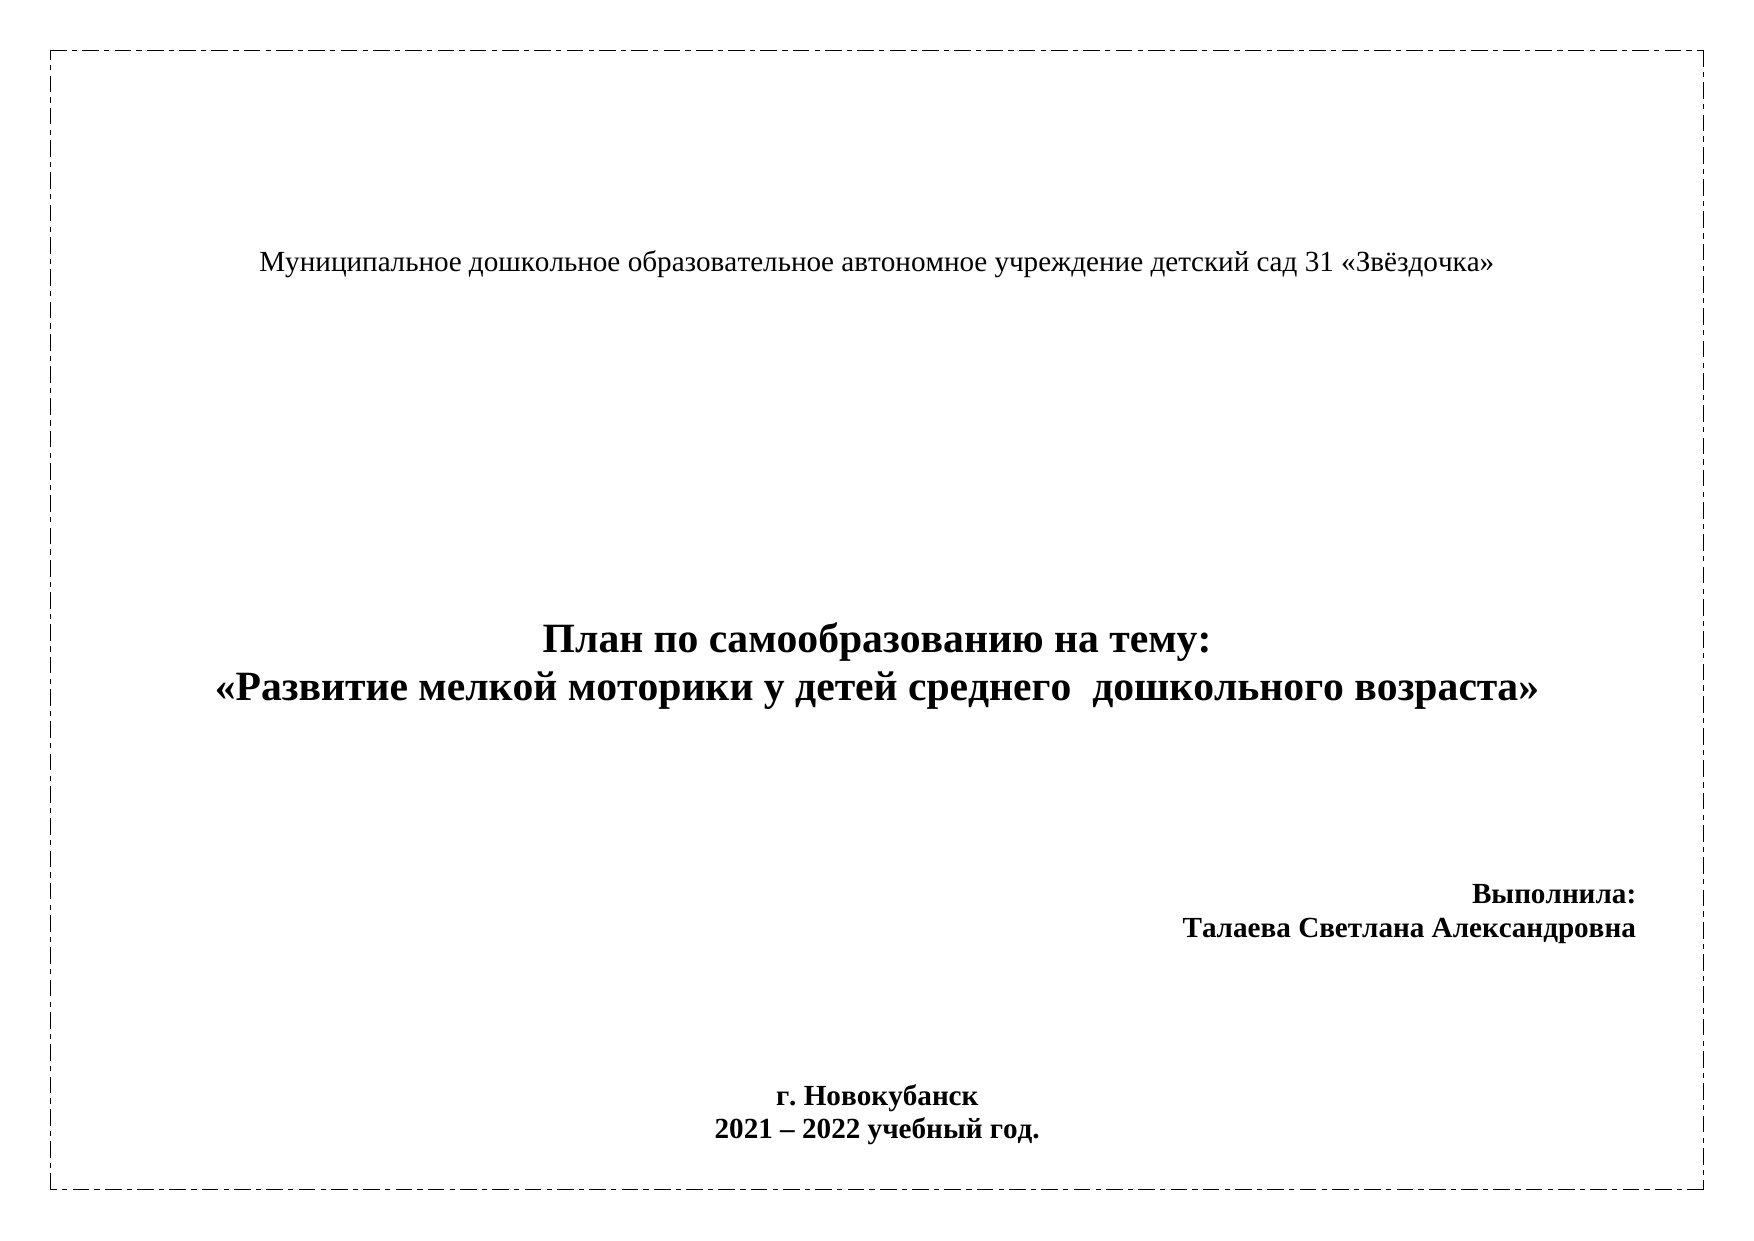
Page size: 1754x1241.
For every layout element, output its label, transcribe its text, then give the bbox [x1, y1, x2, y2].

text Талаева Светлана Александровна [118, 910, 1636, 944]
text План по самообразованию на тему: [118, 613, 1636, 661]
text Выполнила: [118, 877, 1636, 910]
text 2021 – 2022 учебный год. [118, 1111, 1636, 1145]
text Муниципальное дошкольное образовательное автономное учреждение детский сад 31 «Звёздочка» [118, 244, 1636, 278]
text «Развитие мелкой моторики у детей среднего дошкольного возраста» [118, 661, 1636, 709]
text г. Новокубанск [118, 1078, 1636, 1111]
